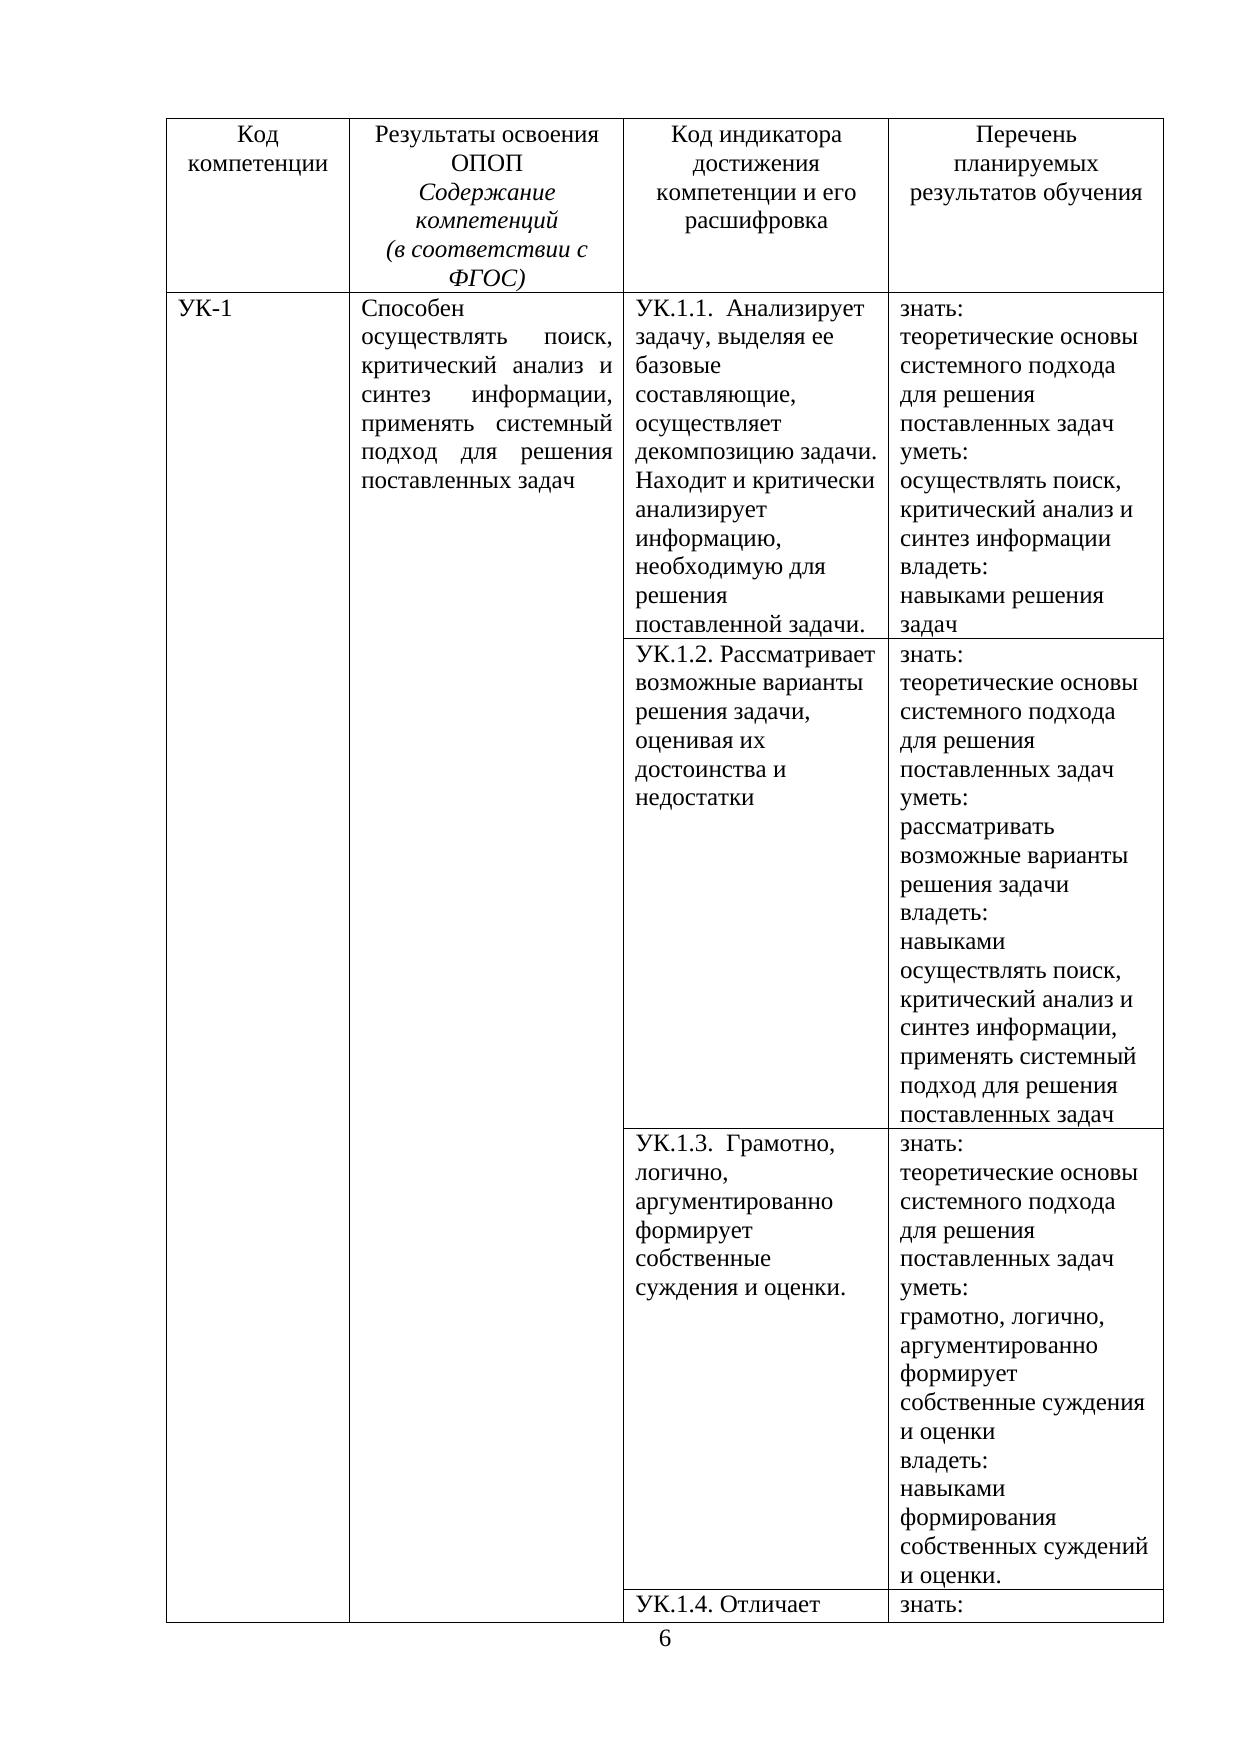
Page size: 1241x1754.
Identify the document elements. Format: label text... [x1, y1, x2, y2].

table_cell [889, 1590, 1163, 1622]
table_cell УК.1.2. Рассматривает возможные варианты решения задачи, оценивая их достоинства и недостатки [624, 639, 888, 1127]
table_cell знать: теоретические основы системного подхода для решения поставленных задач уметь: рассматривать возможные варианты решения задачи владеть: навыками осуществлять поиск, критический анализ и синтез информации, применять системный подход для решения поставленных задач [889, 639, 1163, 1127]
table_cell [624, 1590, 888, 1622]
table_cell знать: теоретические основы системного подхода для решения поставленных задач уметь: осуществлять поиск, критический анализ и синтез информации владеть: навыками решения задач [889, 293, 1163, 638]
table_cell Способен осуществлять поиск, критический анализ и синтез информации, применять системный подход для решения поставленных задач [350, 293, 623, 1622]
table_header Перечень планируемых результатов обучения [889, 119, 1163, 292]
table_header Код индикатора достижения компетенции и его расшифровка [624, 119, 888, 292]
table_cell знать: теоретические основы системного подхода для решения поставленных задач уметь: грамотно, логично, аргументированно формирует собственные суждения и оценки владеть: навыками формирования собственных суждений и оценки. [889, 1129, 1163, 1588]
table_header Код компетенции [167, 119, 349, 292]
table_header Результаты освоения ОПОП Содержание компетенций (в соответствии с ФГОС) [350, 119, 623, 292]
table_cell УК.1.3. Грамотно, логично, аргументированно формирует собственные суждения и оценки. [624, 1129, 888, 1588]
table_cell УК-1 [167, 293, 349, 1622]
table_cell УК.1.1. Анализирует задачу, выделяя ее базовые составляющие, осуществляет декомпозицию задачи. Находит и критически анализирует информацию, необходимую для решения поставленной задачи. [624, 293, 888, 638]
